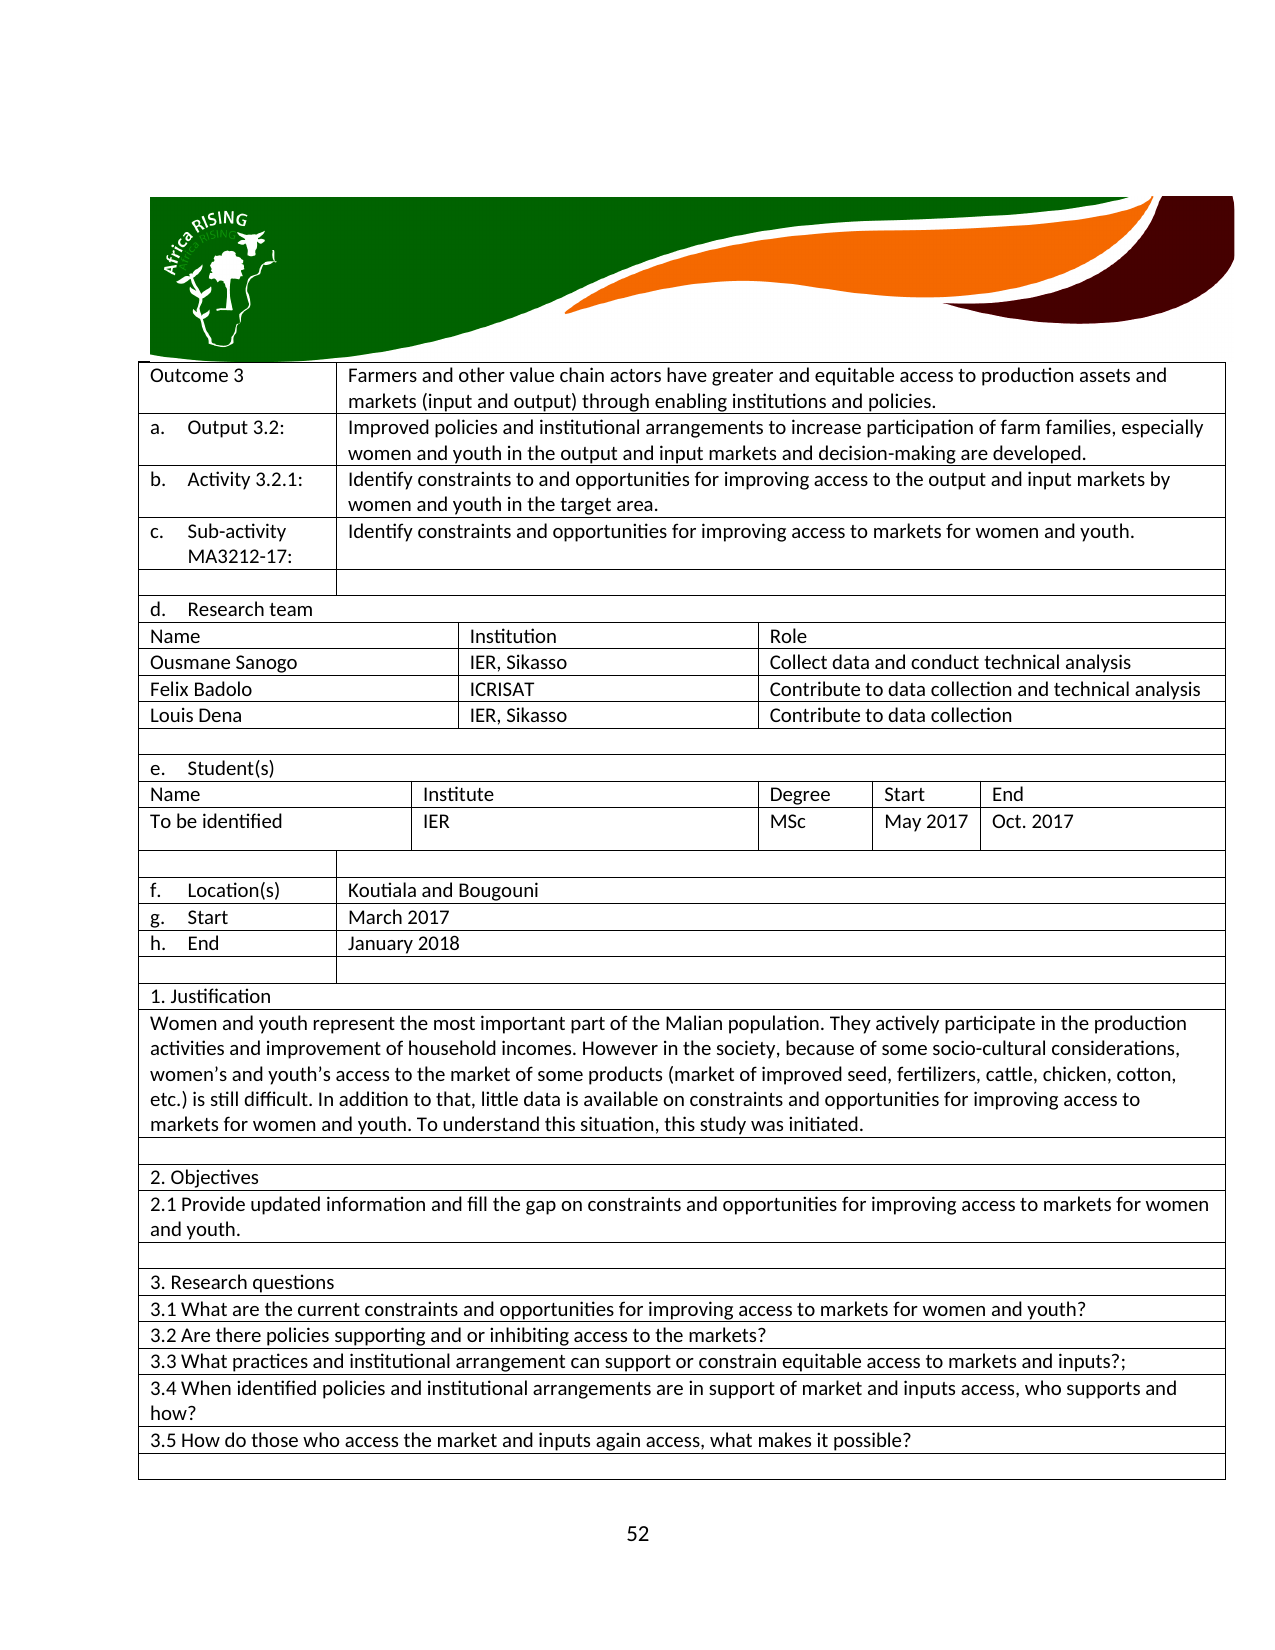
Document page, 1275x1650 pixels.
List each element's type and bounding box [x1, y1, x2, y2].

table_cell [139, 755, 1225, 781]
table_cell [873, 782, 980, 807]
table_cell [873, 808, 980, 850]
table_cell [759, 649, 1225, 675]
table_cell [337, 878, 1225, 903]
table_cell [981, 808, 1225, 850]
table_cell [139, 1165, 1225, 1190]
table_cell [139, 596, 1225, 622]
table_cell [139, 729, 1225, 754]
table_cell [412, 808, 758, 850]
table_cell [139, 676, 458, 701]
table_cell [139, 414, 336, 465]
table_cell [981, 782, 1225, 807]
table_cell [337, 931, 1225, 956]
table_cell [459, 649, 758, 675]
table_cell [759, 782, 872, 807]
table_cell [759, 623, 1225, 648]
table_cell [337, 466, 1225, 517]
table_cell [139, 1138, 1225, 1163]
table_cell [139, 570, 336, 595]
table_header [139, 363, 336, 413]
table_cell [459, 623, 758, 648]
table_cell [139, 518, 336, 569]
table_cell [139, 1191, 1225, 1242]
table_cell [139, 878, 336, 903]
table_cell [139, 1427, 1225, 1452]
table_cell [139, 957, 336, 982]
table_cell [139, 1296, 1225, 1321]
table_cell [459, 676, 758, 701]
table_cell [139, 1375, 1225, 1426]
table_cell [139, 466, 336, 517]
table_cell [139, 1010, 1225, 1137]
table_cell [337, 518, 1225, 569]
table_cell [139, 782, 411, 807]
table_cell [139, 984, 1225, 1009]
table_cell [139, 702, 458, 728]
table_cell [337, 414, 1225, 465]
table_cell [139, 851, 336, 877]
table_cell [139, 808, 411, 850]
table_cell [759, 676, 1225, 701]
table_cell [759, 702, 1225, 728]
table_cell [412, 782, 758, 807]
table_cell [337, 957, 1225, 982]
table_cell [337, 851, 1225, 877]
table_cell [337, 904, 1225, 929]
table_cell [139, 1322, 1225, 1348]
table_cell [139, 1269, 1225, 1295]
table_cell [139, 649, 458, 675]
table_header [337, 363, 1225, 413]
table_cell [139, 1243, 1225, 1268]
picture [150, 196, 1235, 362]
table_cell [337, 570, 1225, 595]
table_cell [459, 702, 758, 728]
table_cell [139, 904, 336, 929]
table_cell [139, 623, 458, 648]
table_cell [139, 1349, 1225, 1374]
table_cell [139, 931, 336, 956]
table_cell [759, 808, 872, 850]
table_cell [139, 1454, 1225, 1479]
